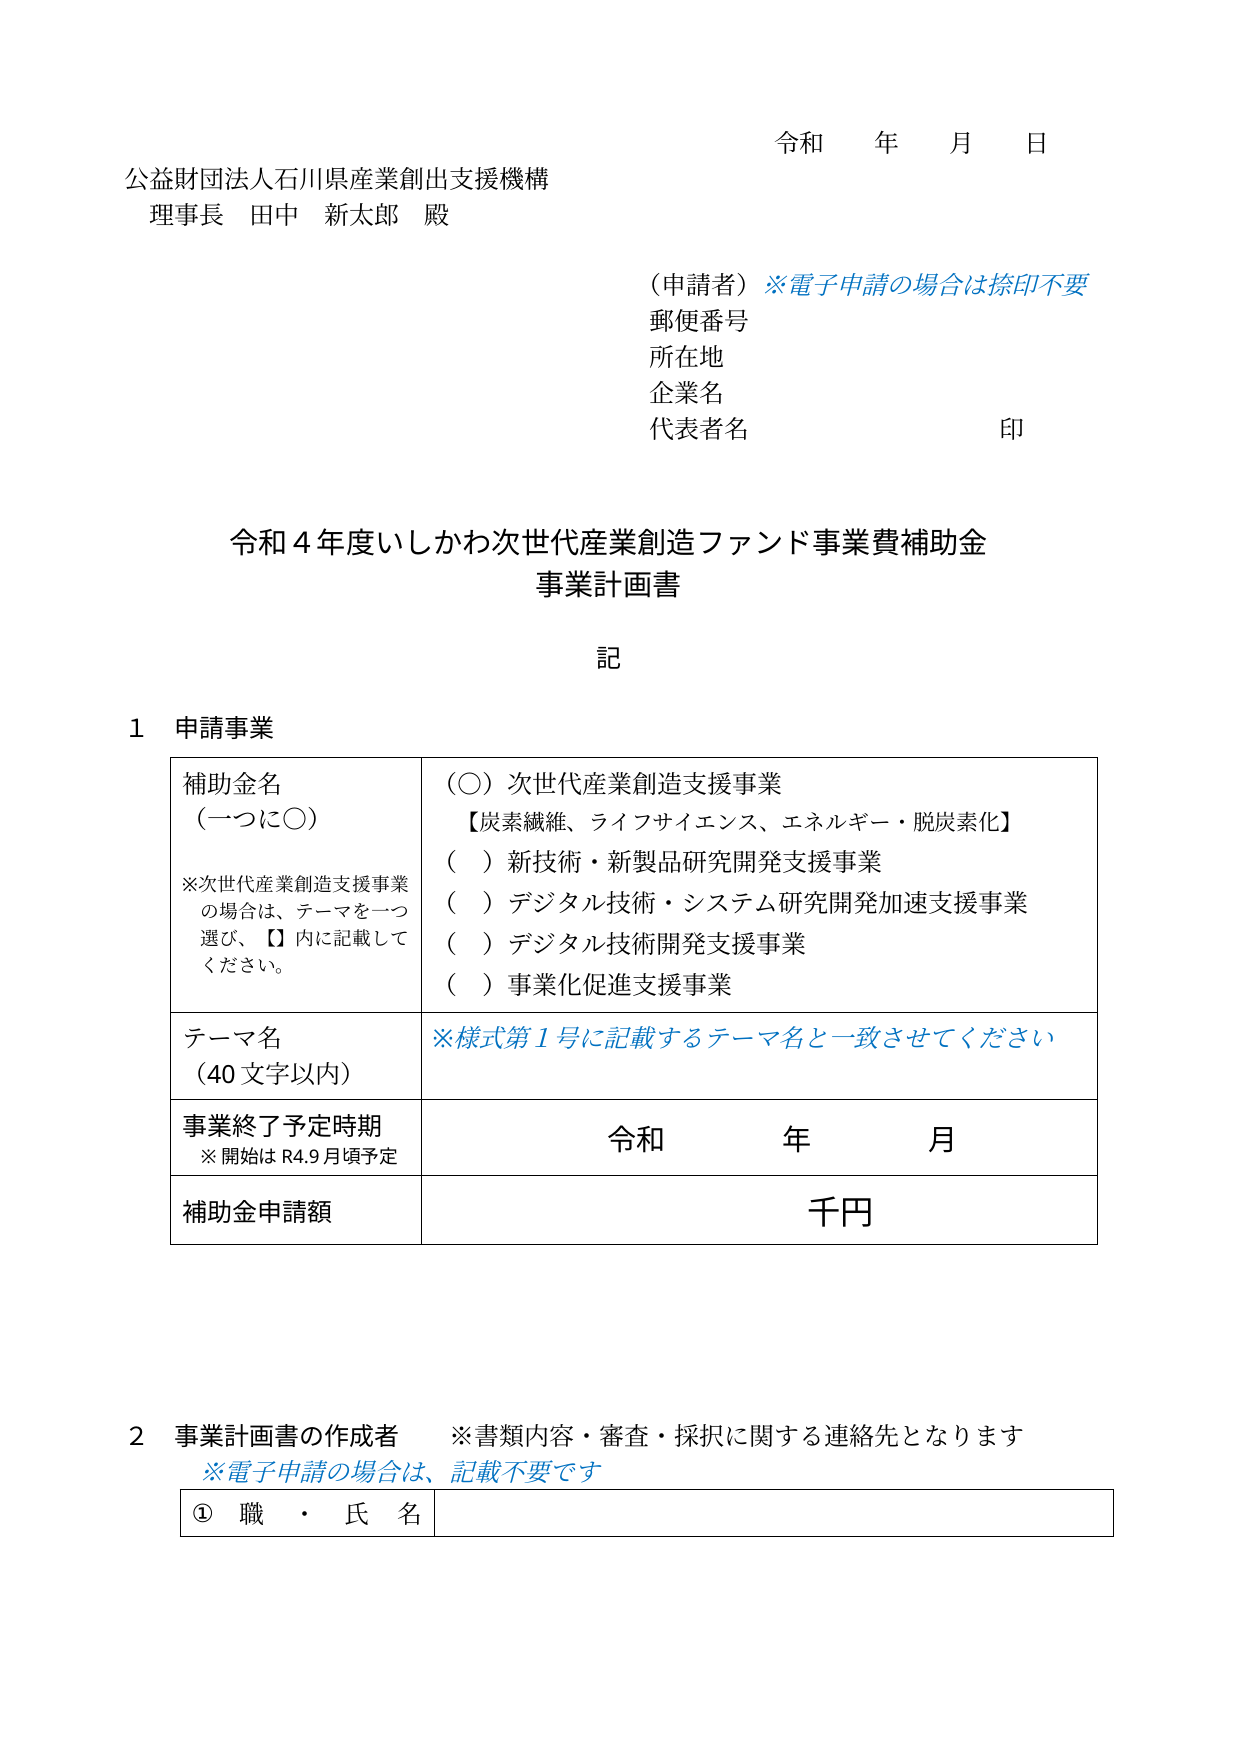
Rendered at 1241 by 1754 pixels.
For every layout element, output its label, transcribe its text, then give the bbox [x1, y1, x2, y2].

text 所在地 [124, 338, 1092, 374]
text 令和 年 月 日 [124, 124, 1092, 160]
text 代表者名 印 [562, 410, 1092, 446]
text 理事長 田中 新太郎 殿 [124, 196, 1092, 232]
text ２ 事業計画書の作成者 ※書類内容・審査・採択に関する連絡先となります [124, 1417, 1092, 1453]
text 企業名 [649, 374, 1092, 410]
table_cell 千円 [422, 1176, 1097, 1244]
table_header ① [181, 1490, 228, 1536]
text （申請者）※電子申請の場合は捺印不要 [562, 266, 1092, 302]
table_header 職・氏名 [228, 1490, 434, 1536]
table_header [435, 1490, 1113, 1536]
text 事業計画書 [124, 562, 1092, 604]
text 郵便番号 [562, 302, 1092, 338]
text １ 申請事業 [124, 708, 1092, 744]
table_header 補助金名 （一つに○） ※次世代産業創造支援事業の場合は、テーマを一つ選び、【】内に記載してください。 [171, 758, 421, 1012]
text ※電子申請の場合は、記載不要です [124, 1453, 1092, 1489]
table_cell 事業終了予定時期 ※ 開始はR4.9月頃予定 [171, 1100, 421, 1175]
table_cell 補助金申請額 [171, 1176, 421, 1244]
table_cell 令和 年 月 [422, 1100, 1097, 1175]
subtitle 記 [124, 638, 1092, 674]
text 公益財団法人石川県産業創出支援機構 [124, 160, 1092, 196]
table_cell テーマ名 （40文字以内） [171, 1013, 421, 1099]
table_header （○）次世代産業創造支援事業 【炭素繊維、ライフサイエンス、エネルギー・脱炭素化】 （ ）新技術・新製品研究開発支援事業 （ ）デジタル技術・システム研究開発加速支援事業 （ ）デジタル技術開発支援事業 （ ）事業化促進支援事業 [422, 758, 1097, 1012]
table_cell ※様式第１号に記載するテーマ名と一致させてください [422, 1013, 1097, 1099]
text 令和４年度いしかわ次世代産業創造ファンド事業費補助金 [124, 519, 1092, 562]
